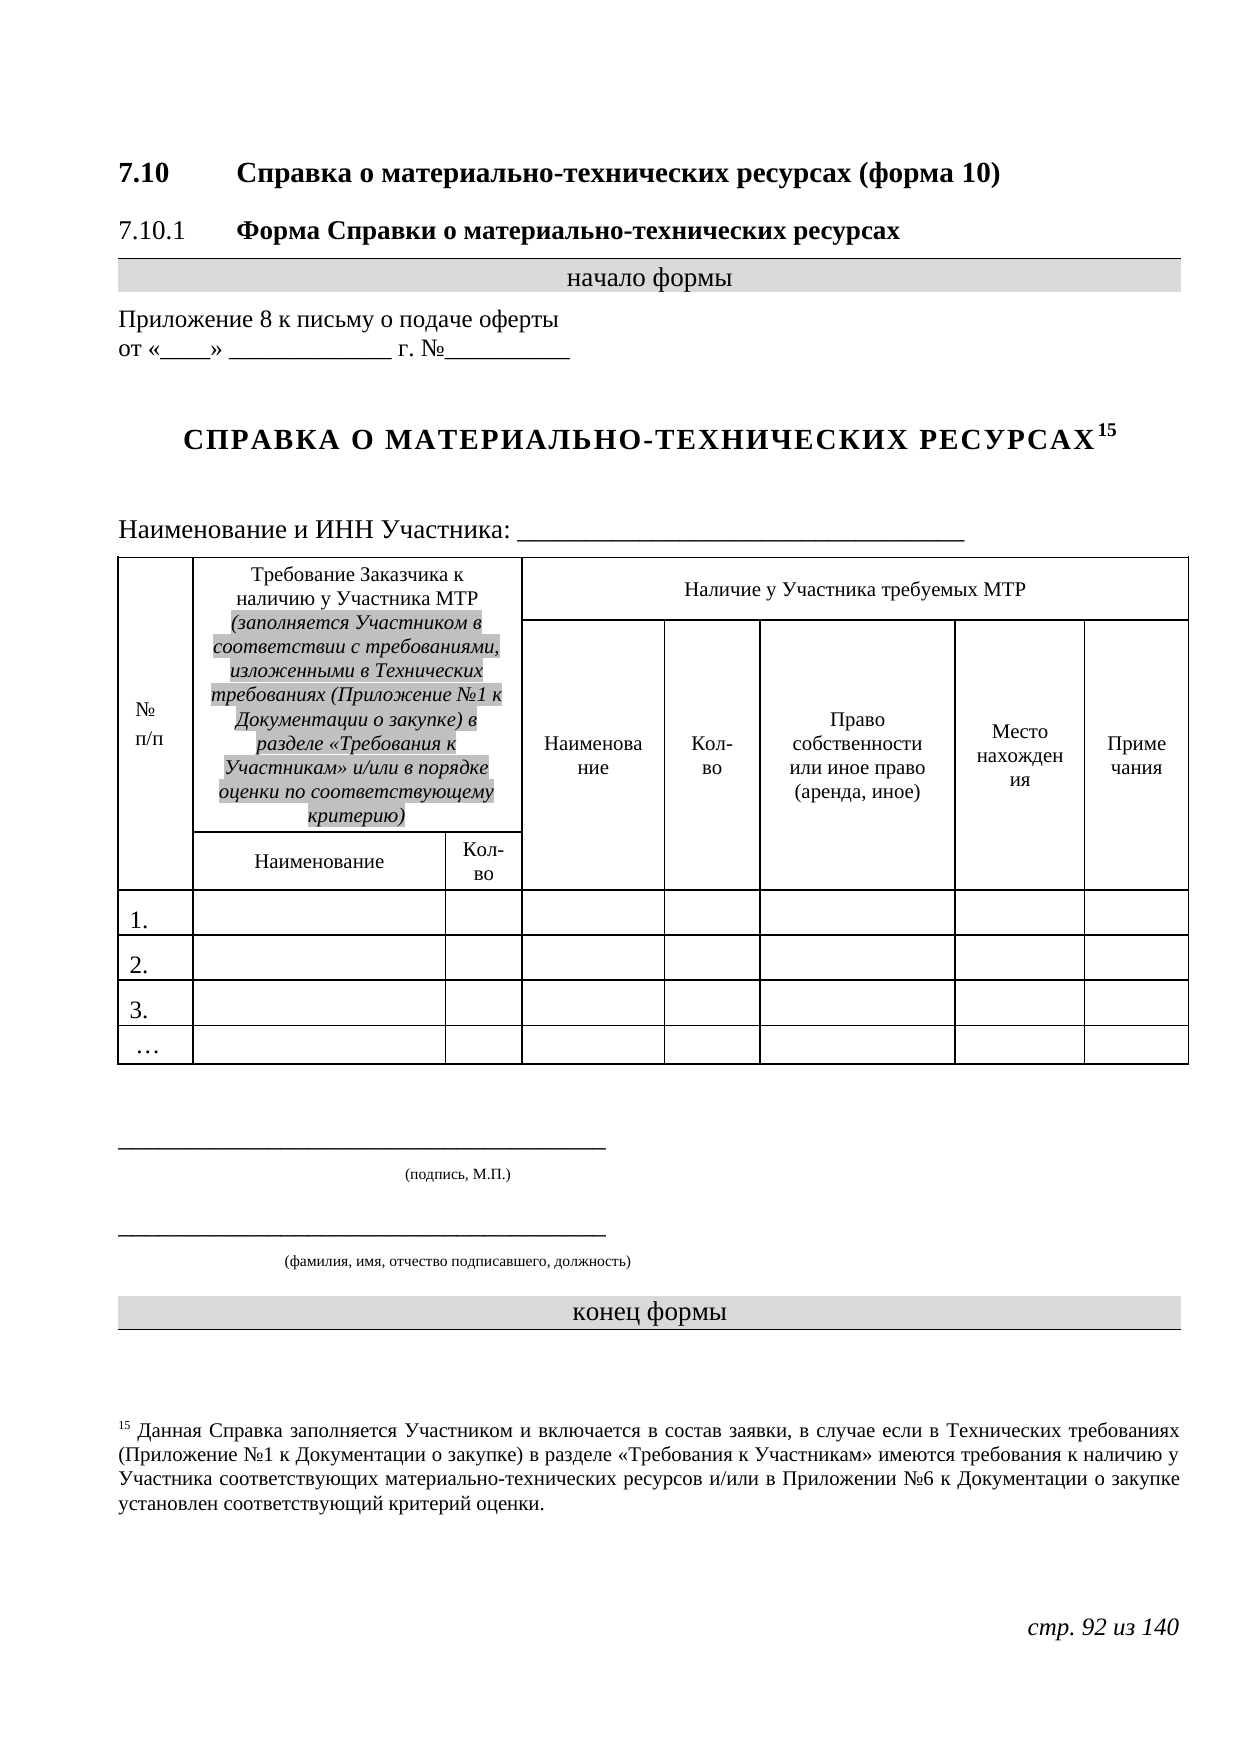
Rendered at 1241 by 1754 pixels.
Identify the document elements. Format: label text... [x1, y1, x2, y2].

table_cell [665, 891, 759, 934]
table_cell [761, 936, 954, 979]
text Приложение 8 к письму о подаче оферты от «____» _____________ г. №__________ [118, 304, 1181, 362]
table_cell [665, 936, 759, 979]
table_cell [523, 936, 664, 979]
table_cell [194, 981, 445, 1024]
table_cell Место нахождения [956, 621, 1084, 889]
table_cell [1085, 936, 1188, 979]
text (фамилия, имя, отчество подписавшего, должность) [118, 1252, 797, 1283]
text Справка о материально-технических ресурсах [118, 418, 1181, 457]
text ____________________________________ [118, 1121, 1181, 1152]
text Форма Справки о материально-технических ресурсах [118, 214, 1181, 245]
table_cell Право собственности или иное право (аренда, иное) [761, 621, 954, 889]
table_cell [761, 981, 954, 1024]
table_cell [446, 1026, 521, 1063]
table_cell [1085, 981, 1188, 1024]
table_header № п/п [119, 558, 192, 889]
table_cell [446, 891, 521, 934]
table_cell [956, 981, 1084, 1024]
table_cell Кол-во [665, 621, 759, 889]
text Наименование и ИНН Участника: _________________________________ [118, 513, 1181, 544]
table_cell [194, 936, 445, 979]
table_cell [194, 891, 445, 934]
table_cell [119, 936, 192, 979]
table_cell [956, 1026, 1084, 1063]
text (подпись, М.П.) [118, 1164, 797, 1196]
table_cell [119, 981, 192, 1024]
table_cell Наименование [523, 621, 664, 889]
table_cell [665, 1026, 759, 1063]
table_cell [761, 891, 954, 934]
table_cell [956, 936, 1084, 979]
text конец формы [118, 1296, 1181, 1329]
table_cell [194, 1026, 445, 1063]
table_cell [523, 891, 664, 934]
table_cell [446, 936, 521, 979]
table_cell Примечания [1085, 621, 1188, 889]
table_cell [523, 981, 664, 1024]
table_cell Кол-во [446, 833, 521, 889]
table_cell [761, 1026, 954, 1063]
table_cell [1085, 891, 1188, 934]
text ____________________________________ [118, 1208, 1181, 1239]
table_cell [956, 891, 1084, 934]
text начало формы [118, 259, 1181, 292]
table_cell [446, 981, 521, 1024]
table_cell [523, 1026, 664, 1063]
table_cell [119, 891, 192, 934]
table_cell … [119, 1026, 192, 1063]
table_cell [665, 981, 759, 1024]
table_cell Наименование [194, 833, 445, 889]
table_cell [1085, 1026, 1188, 1063]
table_header Наличие у Участника требуемых МТР [523, 558, 1188, 619]
subtitle Справка о материально-технических ресурсах (форма 10) [118, 156, 1181, 189]
table_header Требование Заказчика к наличию у Участника МТР (заполняется Участником в соответствии с требованиями, изложенными в Технических требованиях (Приложение №1 к Документации о закупке) в разделе «Требования к Участникам» и/или в порядке оценки по соответствующему критерию) [194, 558, 521, 831]
